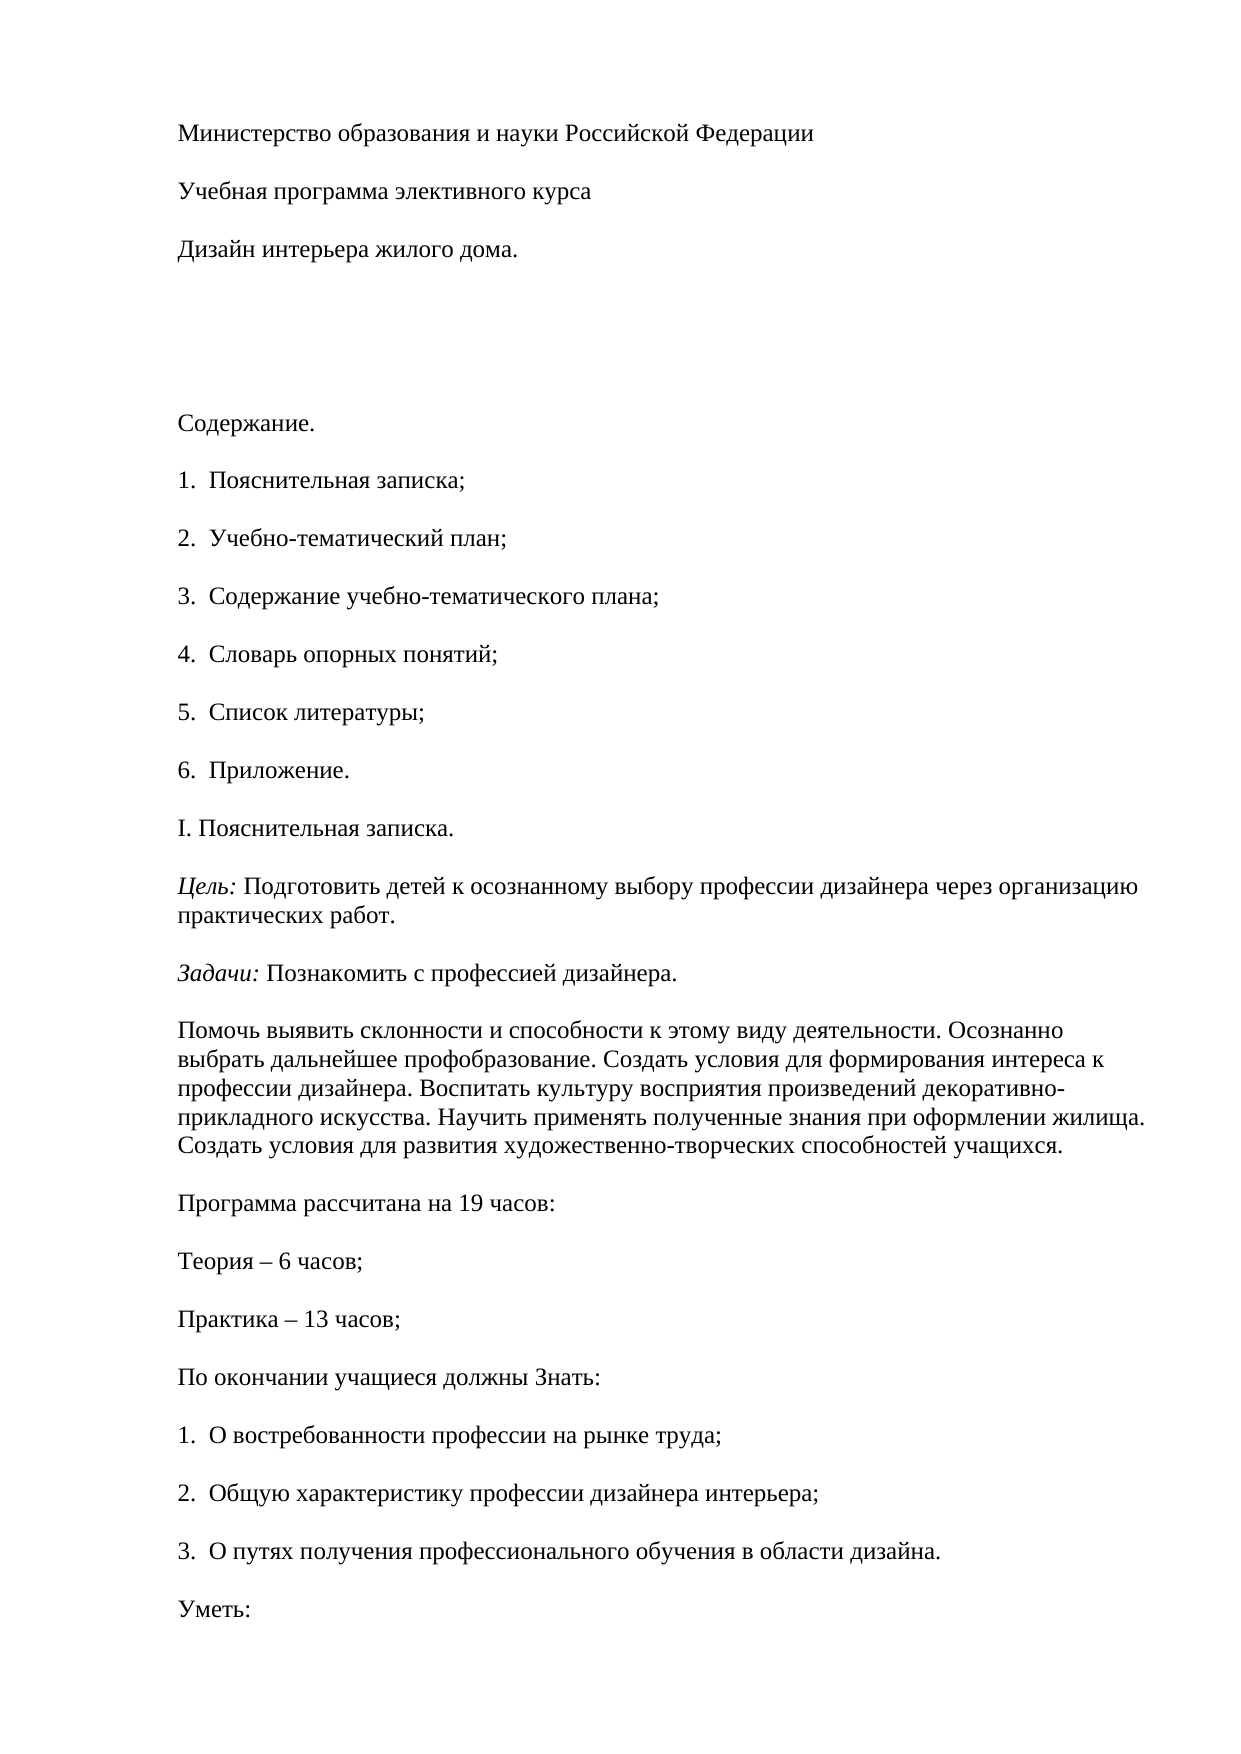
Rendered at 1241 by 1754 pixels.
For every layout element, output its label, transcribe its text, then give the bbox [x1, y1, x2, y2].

text Уметь: [177, 1594, 1152, 1623]
text Практика – 13 часов; [177, 1304, 1152, 1333]
text 2. Учебно-тематический план; [177, 523, 1152, 552]
text 2. Общую характеристику профессии дизайнера интерьера; [177, 1478, 1152, 1507]
text Учебная программа элективного курса [177, 176, 1152, 205]
text По окончании учащиеся должны Знать: [177, 1362, 1152, 1391]
text 4. Словарь опорных понятий; [177, 639, 1152, 668]
text 1. Пояснительная записка; [177, 466, 1152, 494]
text 3. О путях получения профессионального обучения в области дизайна. [177, 1536, 1152, 1565]
text Задачи: Познакомить с профессией дизайнера. [177, 958, 1152, 986]
text Цель: Подготовить детей к осознанному выбору профессии дизайнера через организацию практических работ. [177, 871, 1152, 928]
text 3. Содержание учебно-тематического плана; [177, 581, 1152, 610]
text I. Пояснительная записка. [177, 813, 1152, 842]
text Министерство образования и науки Российской Федерации [177, 118, 1152, 147]
text Содержание. [177, 408, 1152, 436]
text 5. Список литературы; [177, 697, 1152, 726]
text Дизайн интерьера жилого дома. [177, 234, 1152, 263]
text Помочь выявить склонности и способности к этому виду деятельности. Осознанно выбрать дальнейшее профобразование. Создать условия для формирования интереса к профессии дизайнера. Воспитать культуру восприятия произведений декоративно-прикладного искусства. Научить применять полученные знания при оформлении жилища. Создать условия для развития художественно-творческих способностей учащихся. [177, 1016, 1152, 1159]
text 1. О востребованности профессии на рынке труда; [177, 1420, 1152, 1449]
text 6. Приложение. [177, 755, 1152, 784]
text Программа рассчитана на 19 часов: [177, 1188, 1152, 1217]
text Теория – 6 часов; [177, 1246, 1152, 1275]
